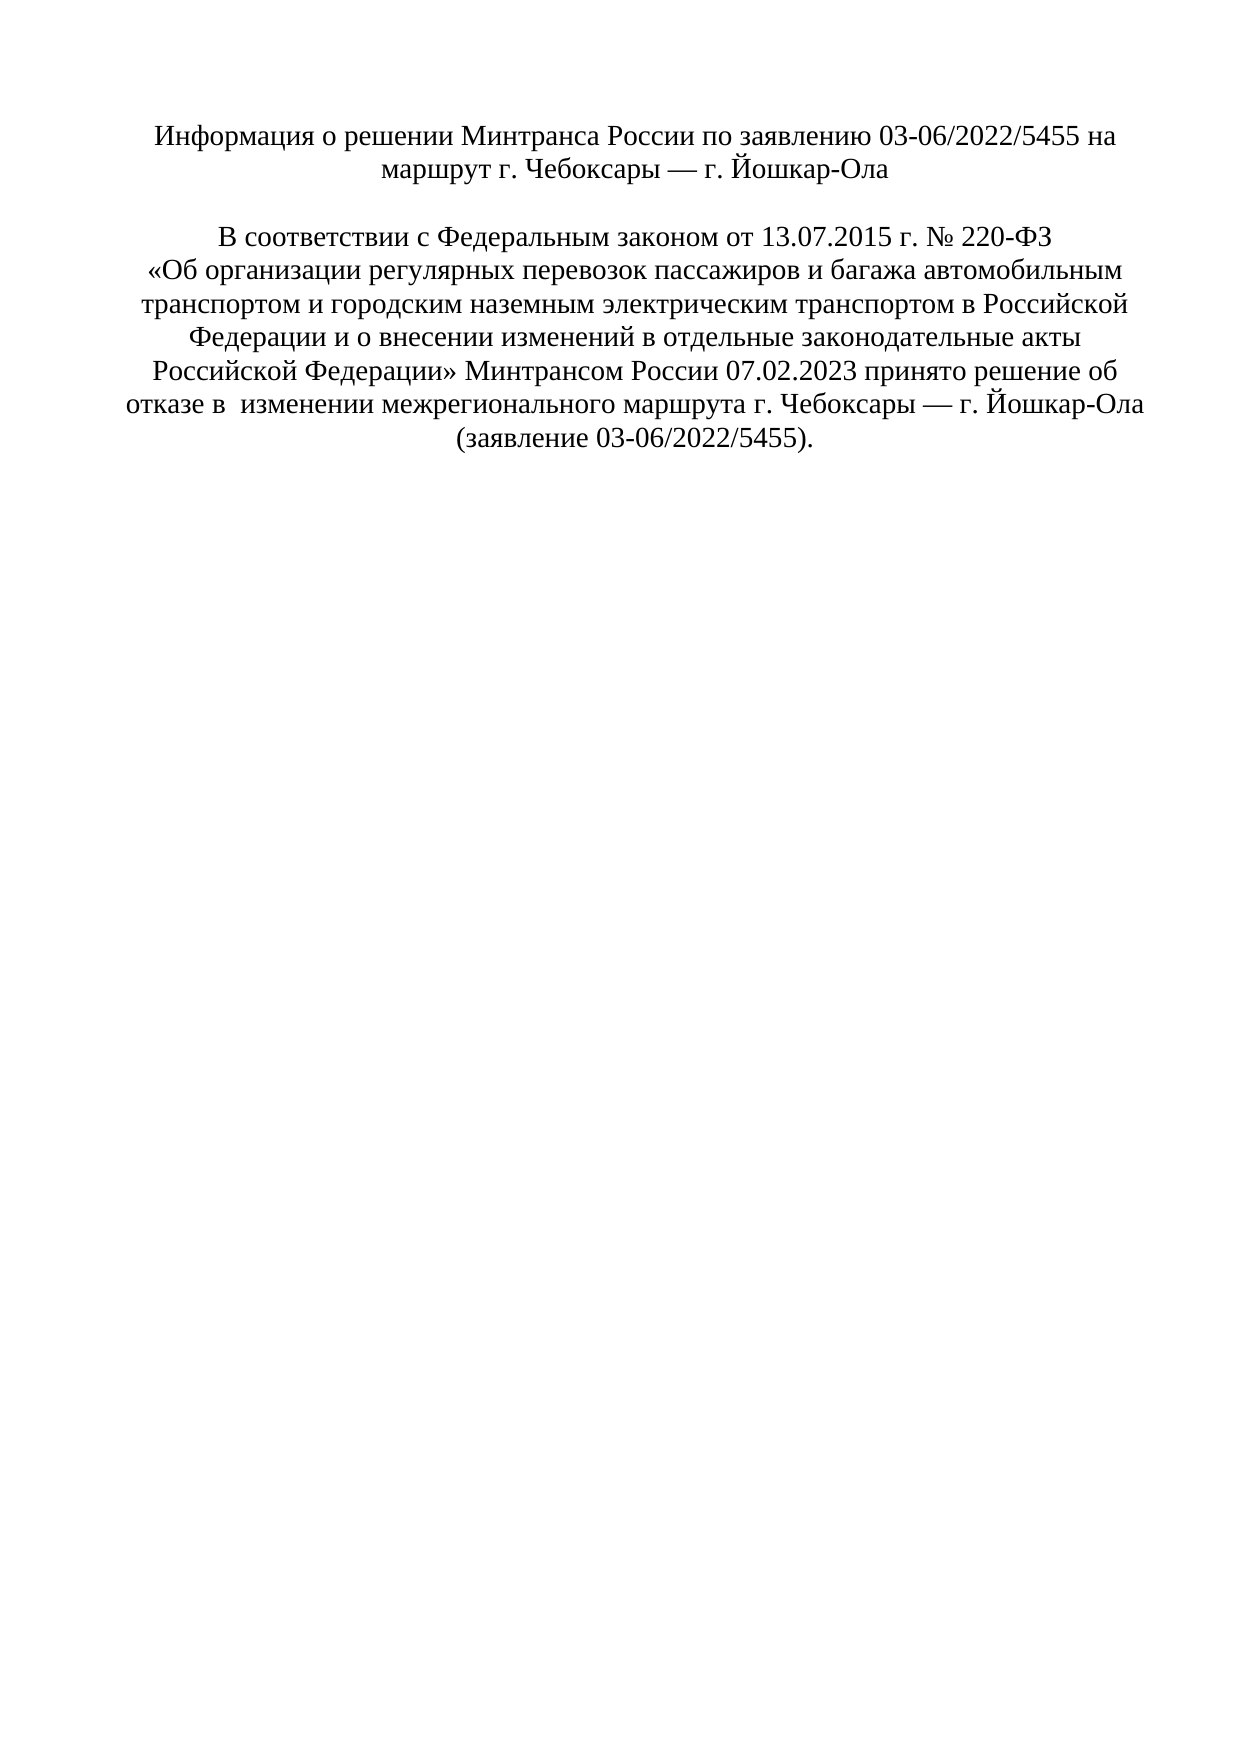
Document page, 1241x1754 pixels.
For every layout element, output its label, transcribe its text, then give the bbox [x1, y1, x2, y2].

text Информация о решении Минтранса России по заявлению 03-06/2022/5455 на маршрут г. Чебоксары — г. Йошкар-Ола [118, 118, 1152, 185]
text В соответствии с Федеральным законом от 13.07.2015 г. № 220-ФЗ «Об организации регулярных перевозок пассажиров и багажа автомобильным транспортом и городским наземным электрическим транспортом в Российской Федерации и о внесении изменений в отдельные законодательные акты Российской Федерации» Минтрансом России 07.02.2023 принято решение об отказе в изменении межрегионального маршрута г. Чебоксары — г. Йошкар-Ола (заявление 03-06/2022/5455). [118, 219, 1152, 453]
